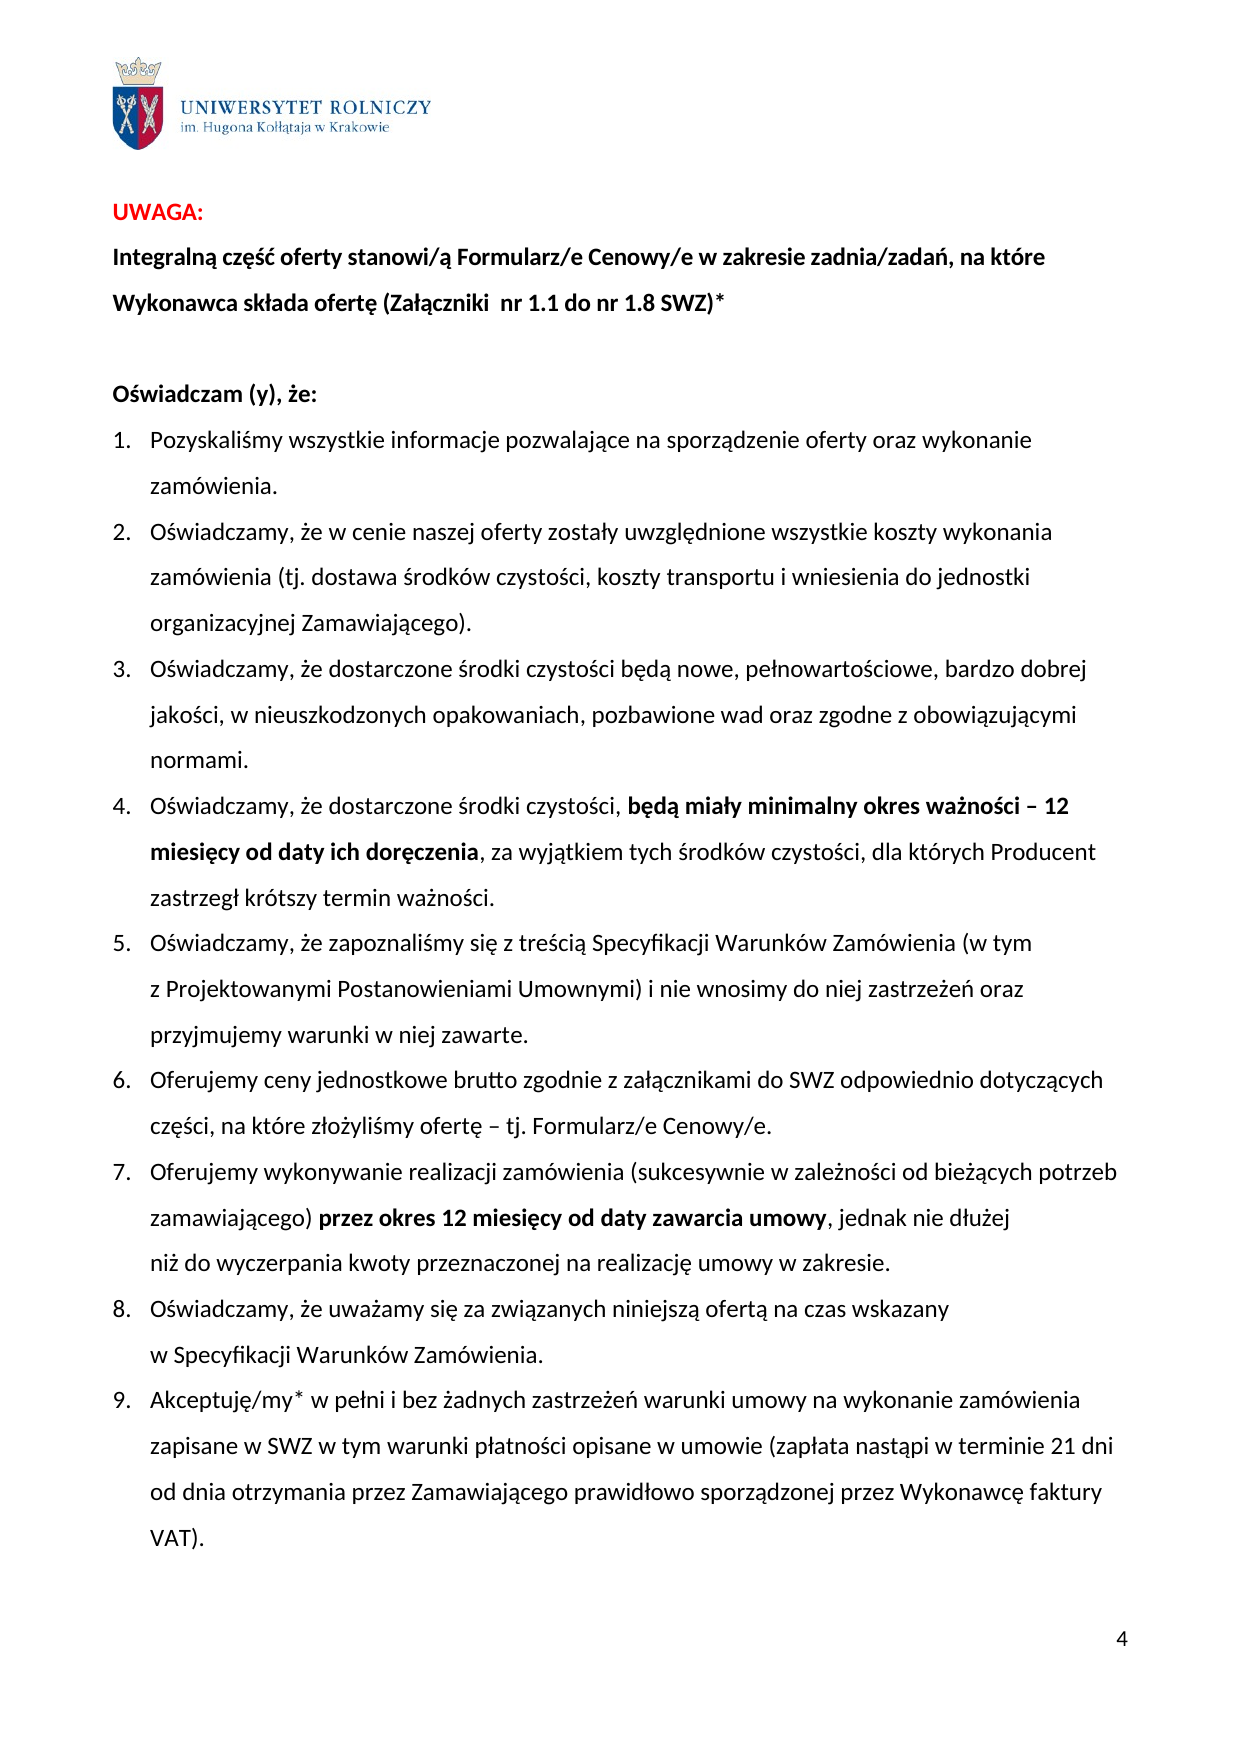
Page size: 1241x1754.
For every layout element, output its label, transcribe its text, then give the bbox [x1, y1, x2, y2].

list Oświadczamy, że dostarczone środki czystości będą nowe, pełnowartościowe, bardzo dobrej jakości, w nieuszkodzonych opakowaniach, pozbawione wad oraz zgodne z obowiązującymi normami. [112, 653, 1128, 775]
list Oferujemy ceny jednostkowe brutto zgodnie z załącznikami do SWZ odpowiednio dotyczących części, na które złożyliśmy ofertę – tj. Formularz/e Cenowy/e. [112, 1064, 1128, 1141]
picture [112, 57, 431, 150]
list Pozyskaliśmy wszystkie informacje pozwalające na sporządzenie oferty oraz wykonanie zamówienia. [112, 424, 1128, 501]
list Akceptuję/my* w pełni i bez żadnych zastrzeżeń warunki umowy na wykonanie zamówienia zapisane w SWZ w tym warunki płatności opisane w umowie (zapłata nastąpi w terminie 21 dni od dnia otrzymania przez Zamawiającego prawidłowo sporządzonej przez Wykonawcę faktury VAT). [112, 1385, 1128, 1552]
list Oferujemy wykonywanie realizacji zamówienia (sukcesywnie w zależności od bieżących potrzeb zamawiającego) przez okres 12 miesięcy od daty zawarcia umowy, jednak nie dłużej niż do wyczerpania kwoty przeznaczonej na realizację umowy w zakresie. [112, 1156, 1128, 1278]
list Oświadczamy, że uważamy się za związanych niniejszą ofertą na czas wskazany w Specyfikacji Warunków Zamówienia. [112, 1293, 1128, 1369]
list Oświadczamy, że w cenie naszej oferty zostały uwzględnione wszystkie koszty wykonania zamówienia (tj. dostawa środków czystości, koszty transportu i wniesienia do jednostki organizacyjnej Zamawiającego). [112, 516, 1128, 638]
list Oświadczamy, że zapoznaliśmy się z treścią Specyfikacji Warunków Zamówienia (w tym z Projektowanymi Postanowieniami Umownymi) i nie wnosimy do niej zastrzeżeń oraz przyjmujemy warunki w niej zawarte. [112, 927, 1128, 1049]
list Oświadczamy, że dostarczone środki czystości, będą miały minimalny okres ważności – 12 miesięcy od daty ich doręczenia, za wyjątkiem tych środków czystości, dla których Producent zastrzegł krótszy termin ważności. [112, 790, 1128, 912]
text UWAGA: [112, 196, 1128, 226]
text Oświadczam (y), że: [112, 379, 1128, 409]
text Integralną część oferty stanowi/ą Formularz/e Cenowy/e w zakresie zadnia/zadań, na które Wykonawca składa ofertę (Załączniki nr 1.1 do nr 1.8 SWZ)* [112, 241, 1128, 318]
